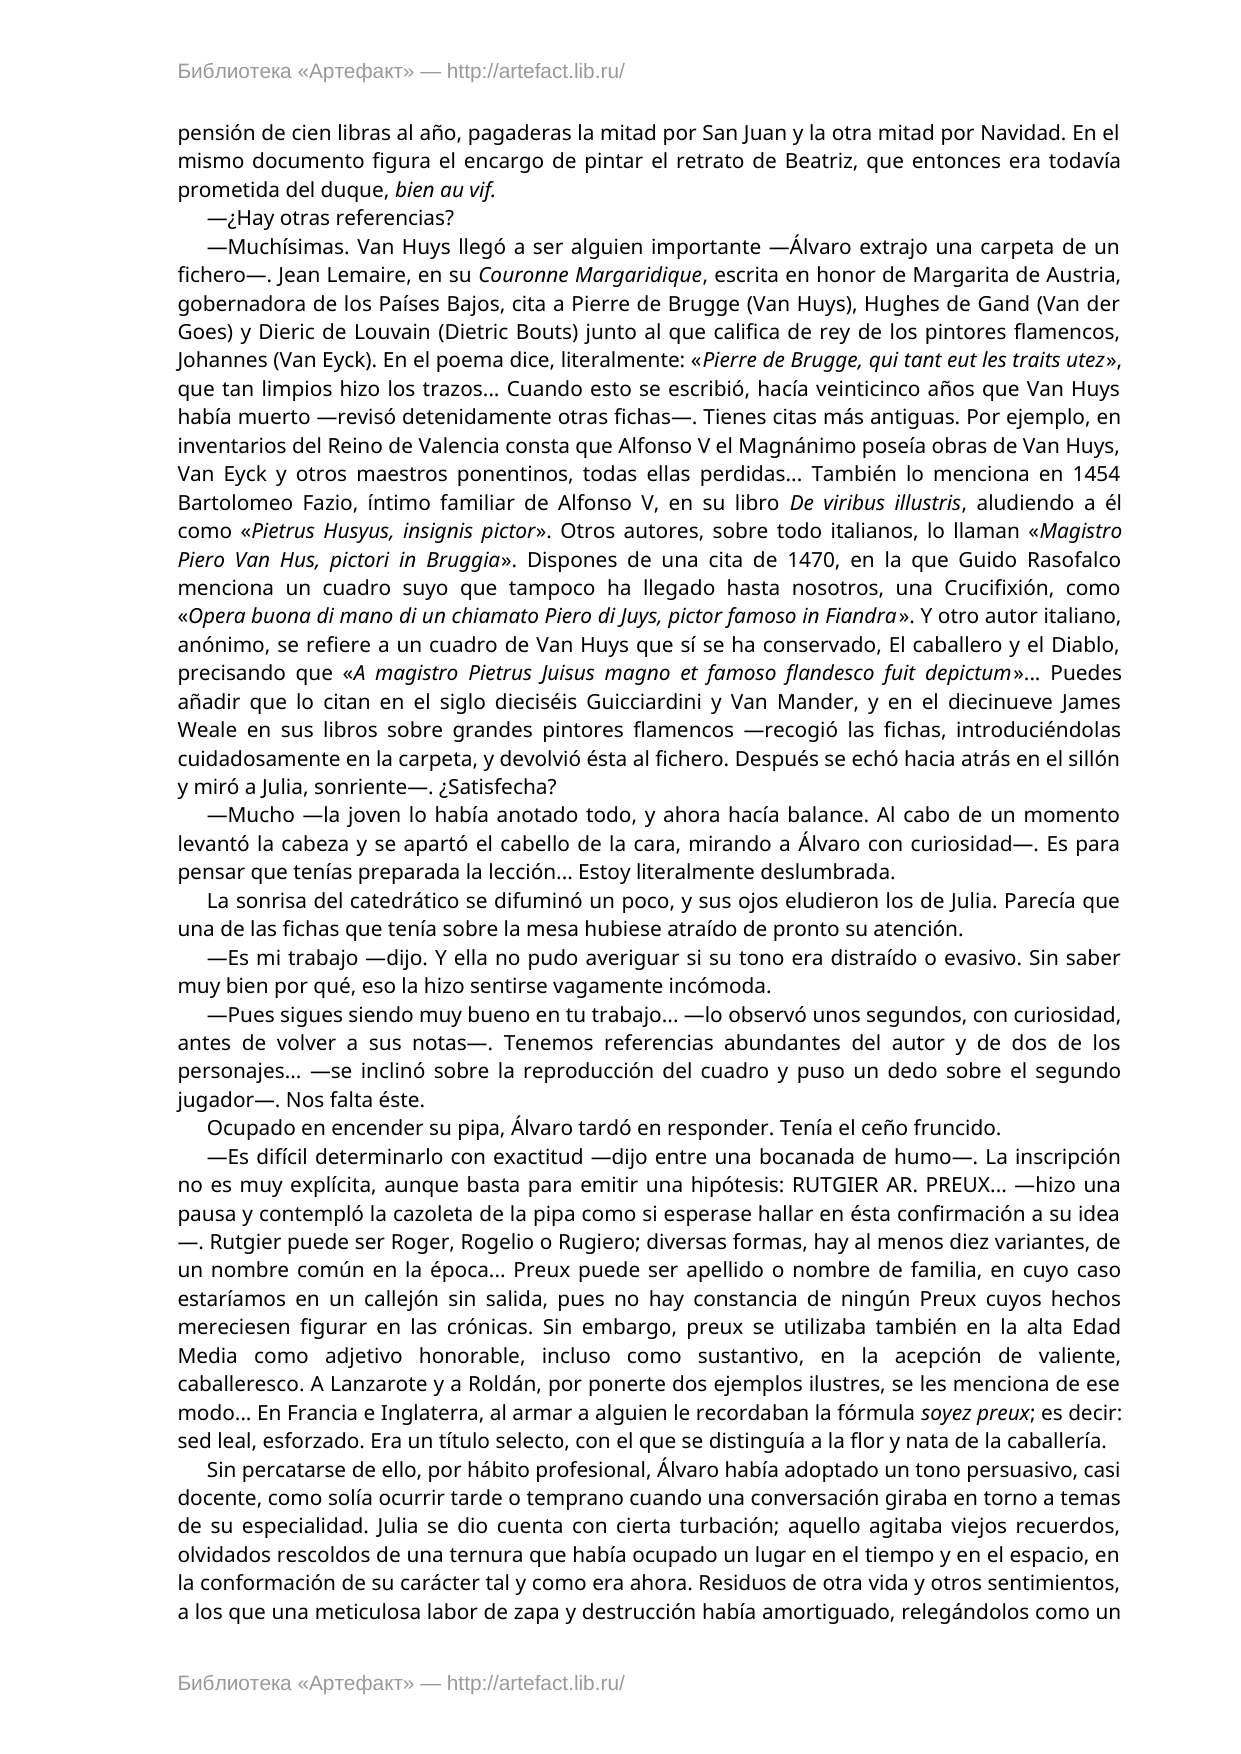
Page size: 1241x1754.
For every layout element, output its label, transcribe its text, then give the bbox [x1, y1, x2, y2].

text La sonrisa del catedrático se difuminó un poco, y sus ojos eludieron los de Julia. Parecía que una de las fichas que tenía sobre la mesa hubiese atraído de pronto su atención. [177, 886, 1122, 943]
text —Es difícil determinarlo con exactitud —dijo entre una bocanada de humo—. La inscripción no es muy explícita, aunque basta para emitir una hipótesis: RUTGIER AR. PREUX... —hizo una pausa y contempló la cazoleta de la pipa como si esperase hallar en ésta confirmación a su idea—. Rutgier puede ser Roger, Rogelio o Rugiero; diversas formas, hay al menos diez variantes, de un nombre común en la época... Preux puede ser apellido o nombre de familia, en cuyo caso estaríamos en un callejón sin salida, pues no hay constancia de ningún Preux cuyos hechos mereciesen figurar en las crónicas. Sin embargo, preux se utilizaba también en la alta Edad Media como adjetivo honorable, incluso como sustantivo, en la acepción de valiente, caballeresco. A Lanzarote y a Roldán, por ponerte dos ejemplos ilustres, se les menciona de ese modo... En Francia e Inglaterra, al armar a alguien le recordaban la fórmula soyez preux; es decir: sed leal, esforzado. Era un título selecto, con el que se distinguía a la flor y nata de la caballería. [177, 1142, 1122, 1455]
text —¿Hay otras referencias? [177, 203, 1122, 232]
text —Mucho —la joven lo había anotado todo, y ahora hacía balance. Al cabo de un momento levantó la cabeza y se apartó el cabello de la cara, mirando a Álvaro con curiosidad—. Es para pensar que tenías preparada la lección... Estoy literalmente deslumbrada. [177, 801, 1122, 886]
text —Muchísimas. Van Huys llegó a ser alguien importante —Álvaro extrajo una carpeta de un fichero—. Jean Lemaire, en su Couronne Margaridique, escrita en honor de Margarita de Austria, gobernadora de los Países Bajos, cita a Pierre de Brugge (Van Huys), Hughes de Gand (Van der Goes) y Dieric de Louvain (Dietric Bouts) junto al que califica de rey de los pintores flamencos, Johannes (Van Eyck). En el poema dice, literalmente: «Pierre de Brugge, qui tant eut les traits utez», que tan limpios hizo los trazos... Cuando esto se escribió, hacía veinticinco años que Van Huys había muerto —revisó detenidamente otras fichas—. Tienes citas más antiguas. Por ejemplo, en inventarios del Reino de Valencia consta que Alfonso V el Magnánimo poseía obras de Van Huys, Van Eyck y otros maestros ponentinos, todas ellas perdidas... También lo menciona en 1454 Bartolomeo Fazio, íntimo familiar de Alfonso V, en su libro De viribus illustris, aludiendo a él como «Pietrus Husyus, insignis pictor». Otros autores, sobre todo italianos, lo llaman «Magistro Piero Van Hus, pictori in Bruggia». Dispones de una cita de 1470, en la que Guido Rasofalco menciona un cuadro suyo que tampoco ha llegado hasta nosotros, una Crucifixión, como «Opera buona di mano di un chiamato Piero di Juys, pictor famoso in Fiandra». Y otro autor italiano, anónimo, se refiere a un cuadro de Van Huys que sí se ha conservado, El caballero y el Diablo, precisando que «A magistro Pietrus Juisus magno et famoso flandesco fuit depictum»... Puedes añadir que lo citan en el siglo dieciséis Guicciardini y Van Mander, y en el diecinueve James Weale en sus libros sobre grandes pintores flamencos —recogió las fichas, introduciéndolas cuidadosamente en la carpeta, y devolvió ésta al fichero. Después se echó hacia atrás en el sillón y miró a Julia, sonriente—. ¿Satisfecha? [177, 232, 1122, 801]
text Ocupado en encender su pipa, Álvaro tardó en responder. Tenía el ceño fruncido. [177, 1113, 1122, 1142]
text —Pues sigues siendo muy bueno en tu trabajo... —lo observó unos segundos, con curiosidad, antes de volver a sus notas—. Tenemos referencias abundantes del autor y de dos de los personajes... —se inclinó sobre la reproducción del cuadro y puso un dedo sobre el segundo jugador—. Nos falta éste. [177, 1000, 1122, 1113]
text —Es mi trabajo —dijo. Y ella no pudo averiguar si su tono era distraído o evasivo. Sin saber muy bien por qué, eso la hizo sentirse vagamente incómoda. [177, 943, 1122, 1000]
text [177, 1455, 1122, 1625]
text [177, 118, 1122, 203]
